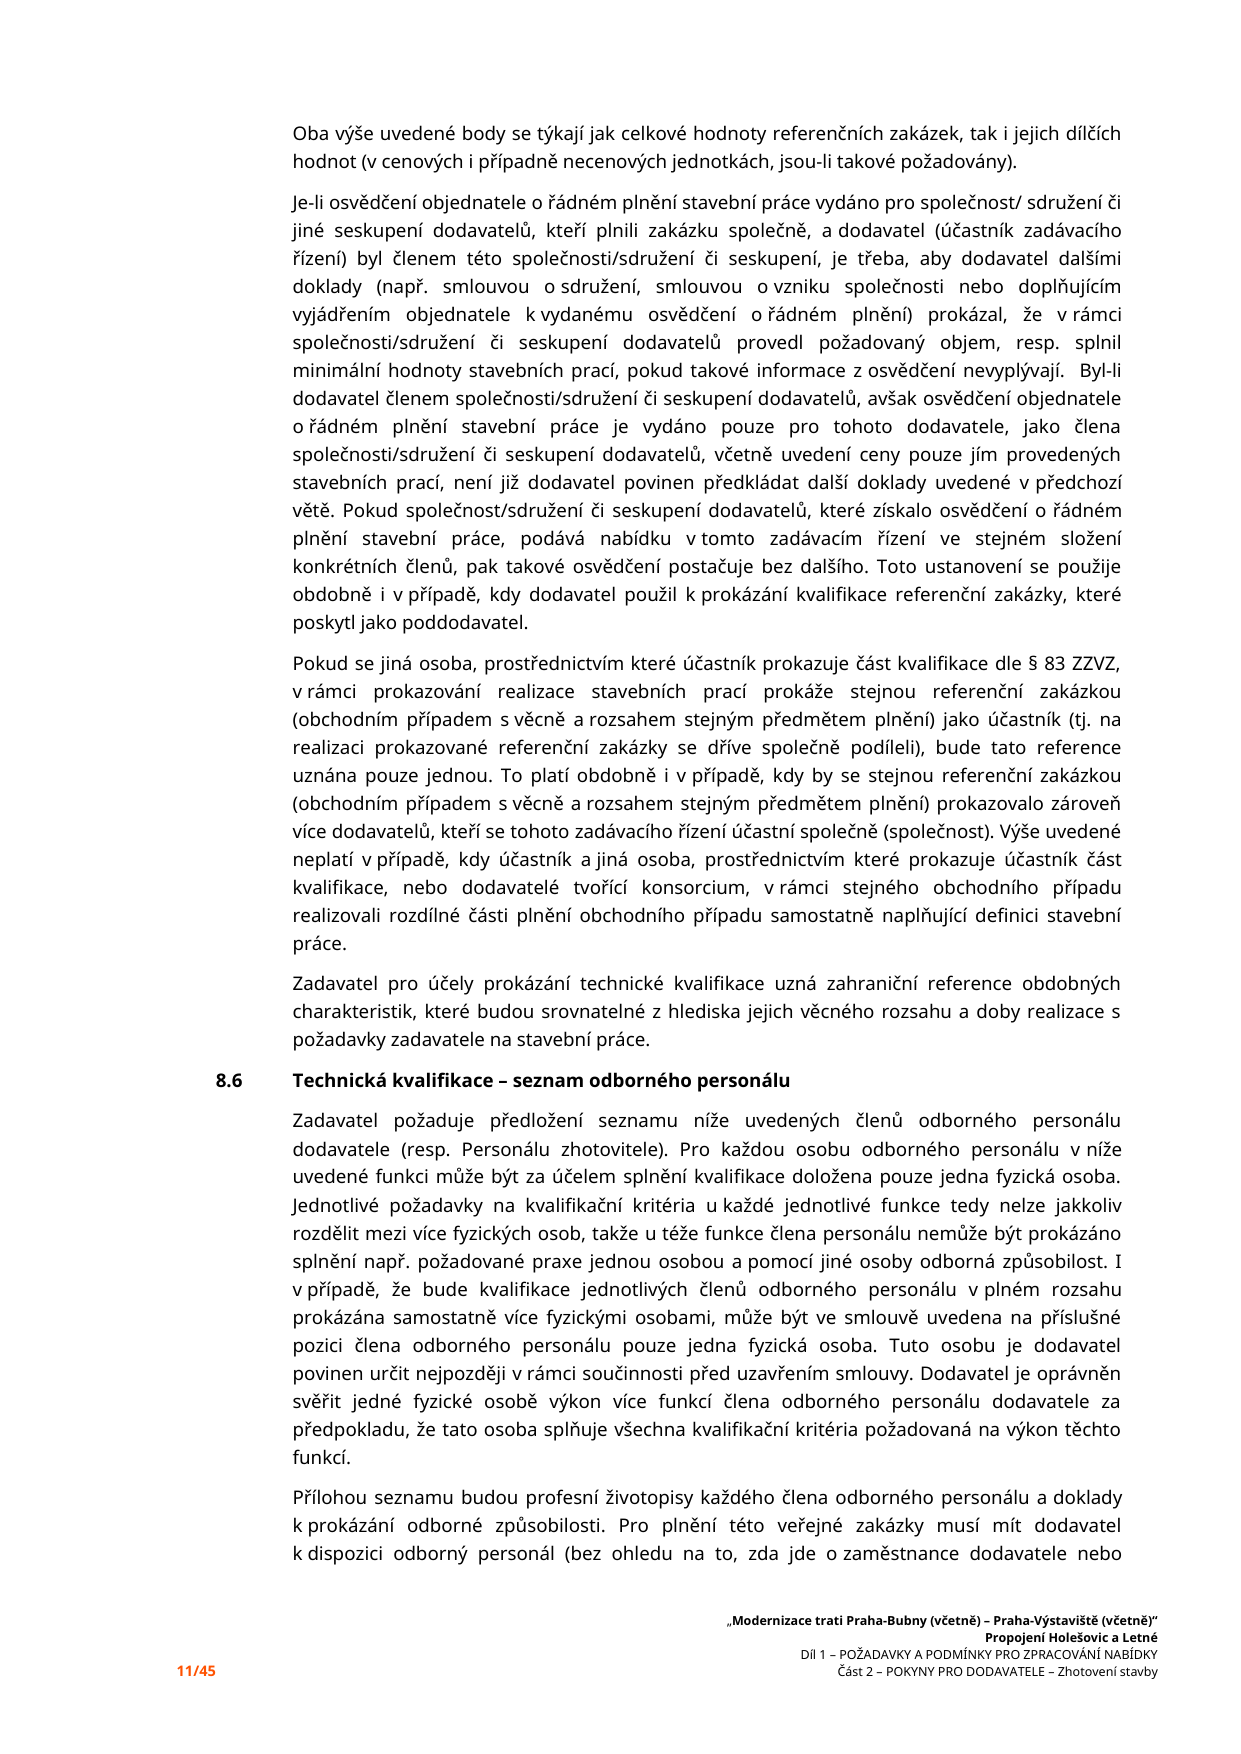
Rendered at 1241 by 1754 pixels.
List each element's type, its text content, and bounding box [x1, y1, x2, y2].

text Oba výše uvedené body se týkají jak celkové hodnoty referenčních zakázek, tak i jejich dílčích hodnot (v cenových i případně necenových jednotkách, jsou-li takové požadovány). [292, 121, 1122, 174]
text Zadavatel požaduje předložení seznamu níže uvedených členů odborného personálu dodavatele (resp. Personálu zhotovitele). Pro každou osobu odborného personálu v níže uvedené funkci může být za účelem splnění kvalifikace doložena pouze jedna fyzická osoba. Jednotlivé požadavky na kvalifikační kritéria u každé jednotlivé funkce tedy nelze jakkoliv rozdělit mezi více fyzických osob, takže u téže funkce člena personálu nemůže být prokázáno splnění např. požadované praxe jednou osobou a pomocí jiné osoby odborná způsobilost. I v případě, že bude kvalifikace jednotlivých členů odborného personálu v plném rozsahu prokázána samostatně více fyzickými osobami, může být ve smlouvě uvedena na příslušné pozici člena odborného personálu pouze jedna fyzická osoba. Tuto osobu je dodavatel povinen určit nejpozději v rámci součinnosti před uzavřením smlouvy. Dodavatel je oprávněn svěřit jedné fyzické osobě výkon více funkcí člena odborného personálu dodavatele za předpokladu, že tato osoba splňuje všechna kvalifikační kritéria požadovaná na výkon těchto funkcí. [292, 1108, 1122, 1469]
text Pokud se jiná osoba, prostřednictvím které účastník prokazuje část kvalifikace dle § 83 ZZVZ, v rámci prokazování realizace stavebních prací prokáže stejnou referenční zakázkou (obchodním případem s věcně a rozsahem stejným předmětem plnění) jako účastník (tj. na realizaci prokazované referenční zakázky se dříve společně podíleli), bude tato reference uznána pouze jednou. To platí obdobně i v případě, kdy by se stejnou referenční zakázkou (obchodním případem s věcně a rozsahem stejným předmětem plnění) prokazovalo zároveň více dodavatelů, kteří se tohoto zadávacího řízení účastní společně (společnost). Výše uvedené neplatí v případě, kdy účastník a jiná osoba, prostřednictvím které prokazuje účastník část kvalifikace, nebo dodavatelé tvořící konsorcium, v rámci stejného obchodního případu realizovali rozdílné části plnění obchodního případu samostatně naplňující definici stavební práce. [292, 650, 1122, 956]
text Je-li osvědčení objednatele o řádném plnění stavební práce vydáno pro společnost/ sdružení či jiné seskupení dodavatelů, kteří plnili zakázku společně, a dodavatel (účastník zadávacího řízení) byl členem této společnosti/sdružení či seskupení, je třeba, aby dodavatel dalšími doklady (např. smlouvou o sdružení, smlouvou o vzniku společnosti nebo doplňujícím vyjádřením objednatele k vydanému osvědčení o řádném plnění) prokázal, že v rámci společnosti/sdružení či seskupení dodavatelů provedl požadovaný objem, resp. splnil minimální hodnoty stavebních prací, pokud takové informace z osvědčení nevyplývají. Byl-li dodavatel členem společnosti/sdružení či seskupení dodavatelů, avšak osvědčení objednatele o řádném plnění stavební práce je vydáno pouze pro tohoto dodavatele, jako člena společnosti/sdružení či seskupení dodavatelů, včetně uvedení ceny pouze jím provedených stavebních prací, není již dodavatel povinen předkládat další doklady uvedené v předchozí větě. Pokud společnost/sdružení či seskupení dodavatelů, které získalo osvědčení o řádném plnění stavební práce, podává nabídku v tomto zadávacím řízení ve stejném složení konkrétních členů, pak takové osvědčení postačuje bez dalšího. Toto ustanovení se použije obdobně i v případě, kdy dodavatel použil k prokázání kvalifikace referenční zakázky, které poskytl jako poddodavatel. [292, 189, 1122, 635]
text Technická kvalifikace – seznam odborného personálu [216, 1067, 1122, 1093]
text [292, 1484, 1122, 1566]
text Zadavatel pro účely prokázání technické kvalifikace uzná zahraniční reference obdobných charakteristik, které budou srovnatelné z hlediska jejich věcného rozsahu a doby realizace s požadavky zadavatele na stavební práce. [292, 971, 1122, 1052]
